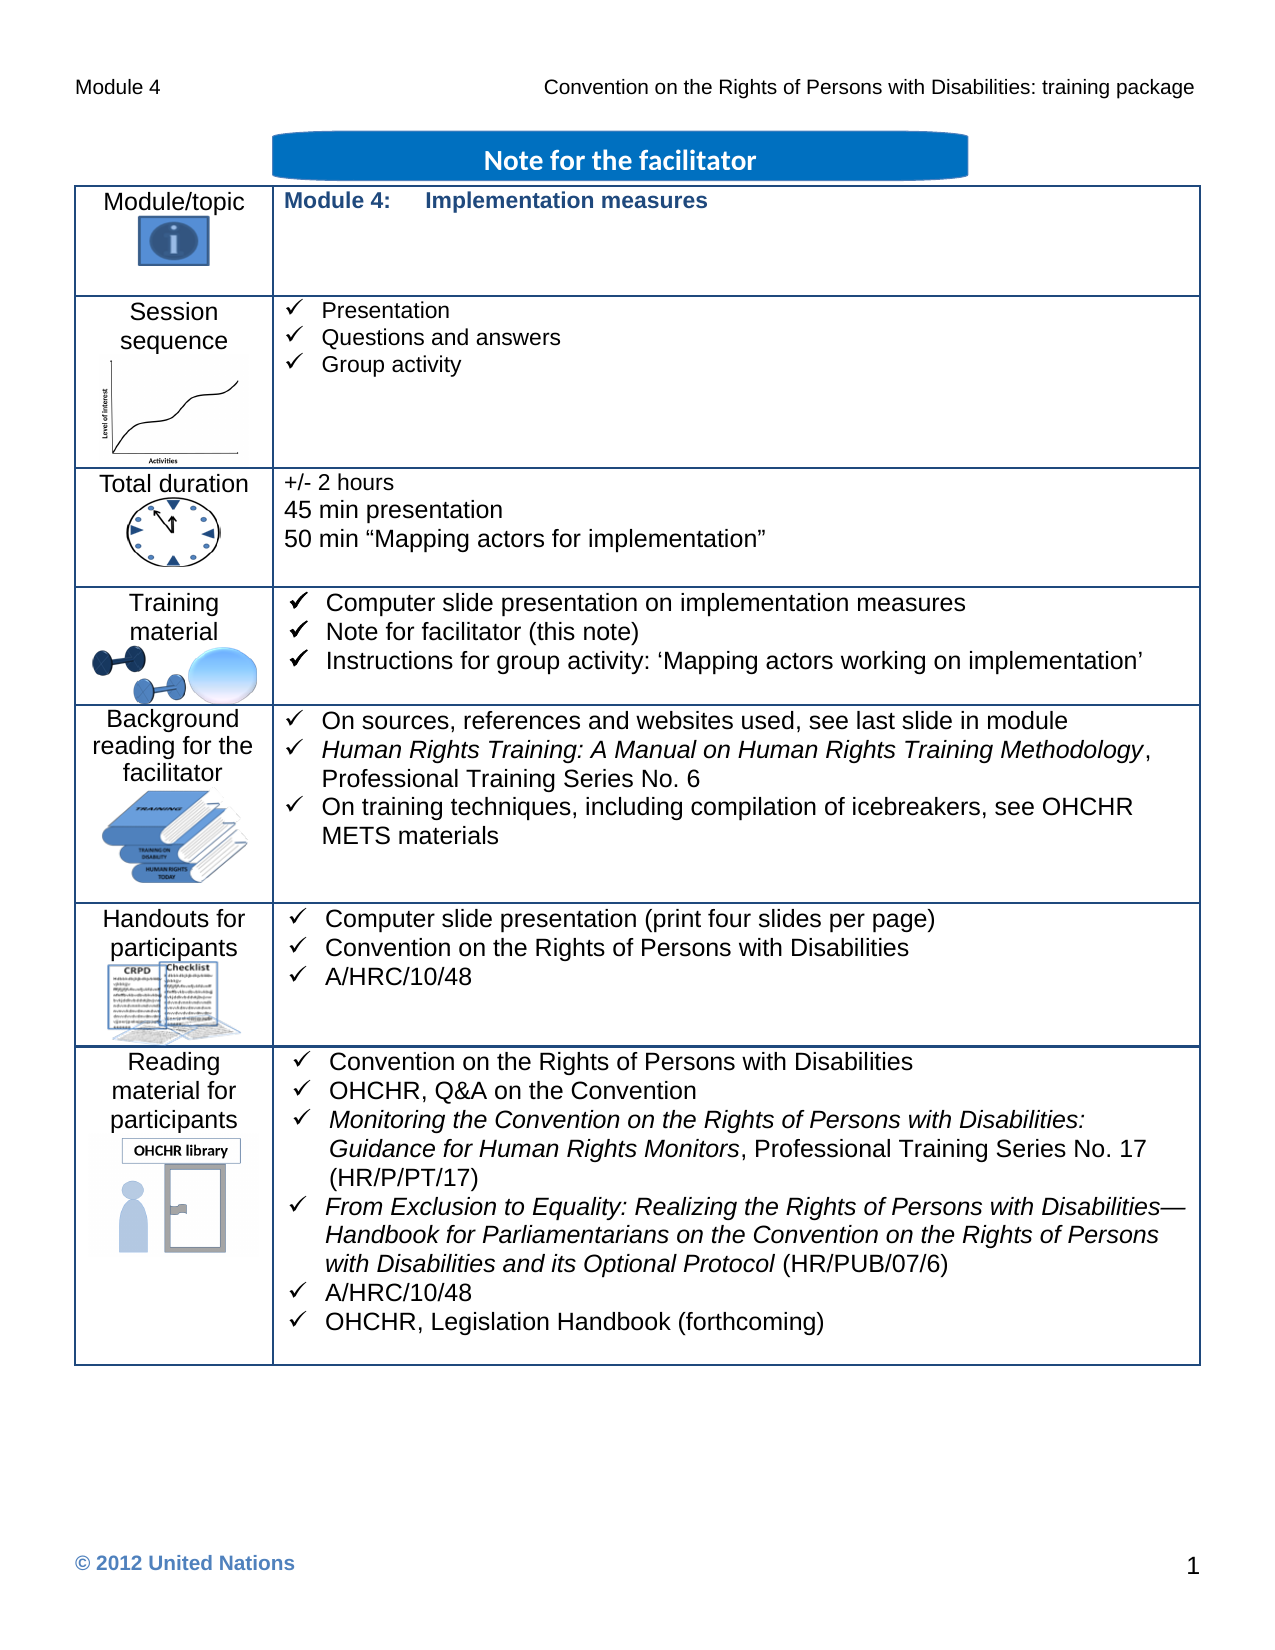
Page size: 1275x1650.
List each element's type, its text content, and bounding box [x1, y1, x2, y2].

table_cell Training material [76, 588, 272, 704]
table_cell Total duration [76, 469, 272, 586]
table_cell Presentation Questions and answers Group activity [274, 297, 1199, 467]
picture [90, 645, 257, 704]
table_cell Computer slide presentation (print four slides per page) Convention on the Rights of Persons with Disabilities A/HRC/10/48 [274, 904, 1199, 1045]
picture [126, 497, 221, 567]
table_cell Session sequence [76, 297, 272, 467]
table_header Module/topic [76, 187, 272, 295]
table_cell On sources, references and websites used, see last slide in module Human Rights Training: A Manual on Human Rights Training Methodology, Professional Training Series No. 6 On training techniques, including compilation of icebreakers, see OHCHR METS materials [274, 706, 1199, 902]
table_cell Handouts for participants [76, 904, 272, 1045]
picture [106, 961, 242, 1046]
table_cell Background reading for the facilitator [76, 706, 272, 902]
table_cell Reading material for participants [76, 1048, 272, 1364]
table_header Module 4: Implementation measures [274, 187, 1199, 295]
table_cell Convention on the Rights of Persons with Disabilities OHCHR, Q&A on the Convention Monitoring the Convention on the Rights of Persons with Disabilities: Guidance for Human Rights Monitors, Professional Training Series No. 17 (HR/P/PT/17) From Exclusion to Equality: Realizing the Rights of Persons with Disabilities—Handbook for Parliamentarians on the Convention on the Rights of Persons with Disabilities and its Optional Protocol (HR/PUB/07/6) A/HRC/10/48 OHCHR, Legislation Handbook (forthcoming) [274, 1048, 1199, 1364]
picture [136, 215, 211, 266]
table_cell Computer slide presentation on implementation measures Note for facilitator (this note) Instructions for group activity: ‘Mapping actors working on implementation’ [274, 588, 1199, 704]
picture [99, 787, 249, 883]
table_cell +/- 2 hours 45 min presentation 50 min “Mapping actors for implementation” [274, 469, 1199, 586]
